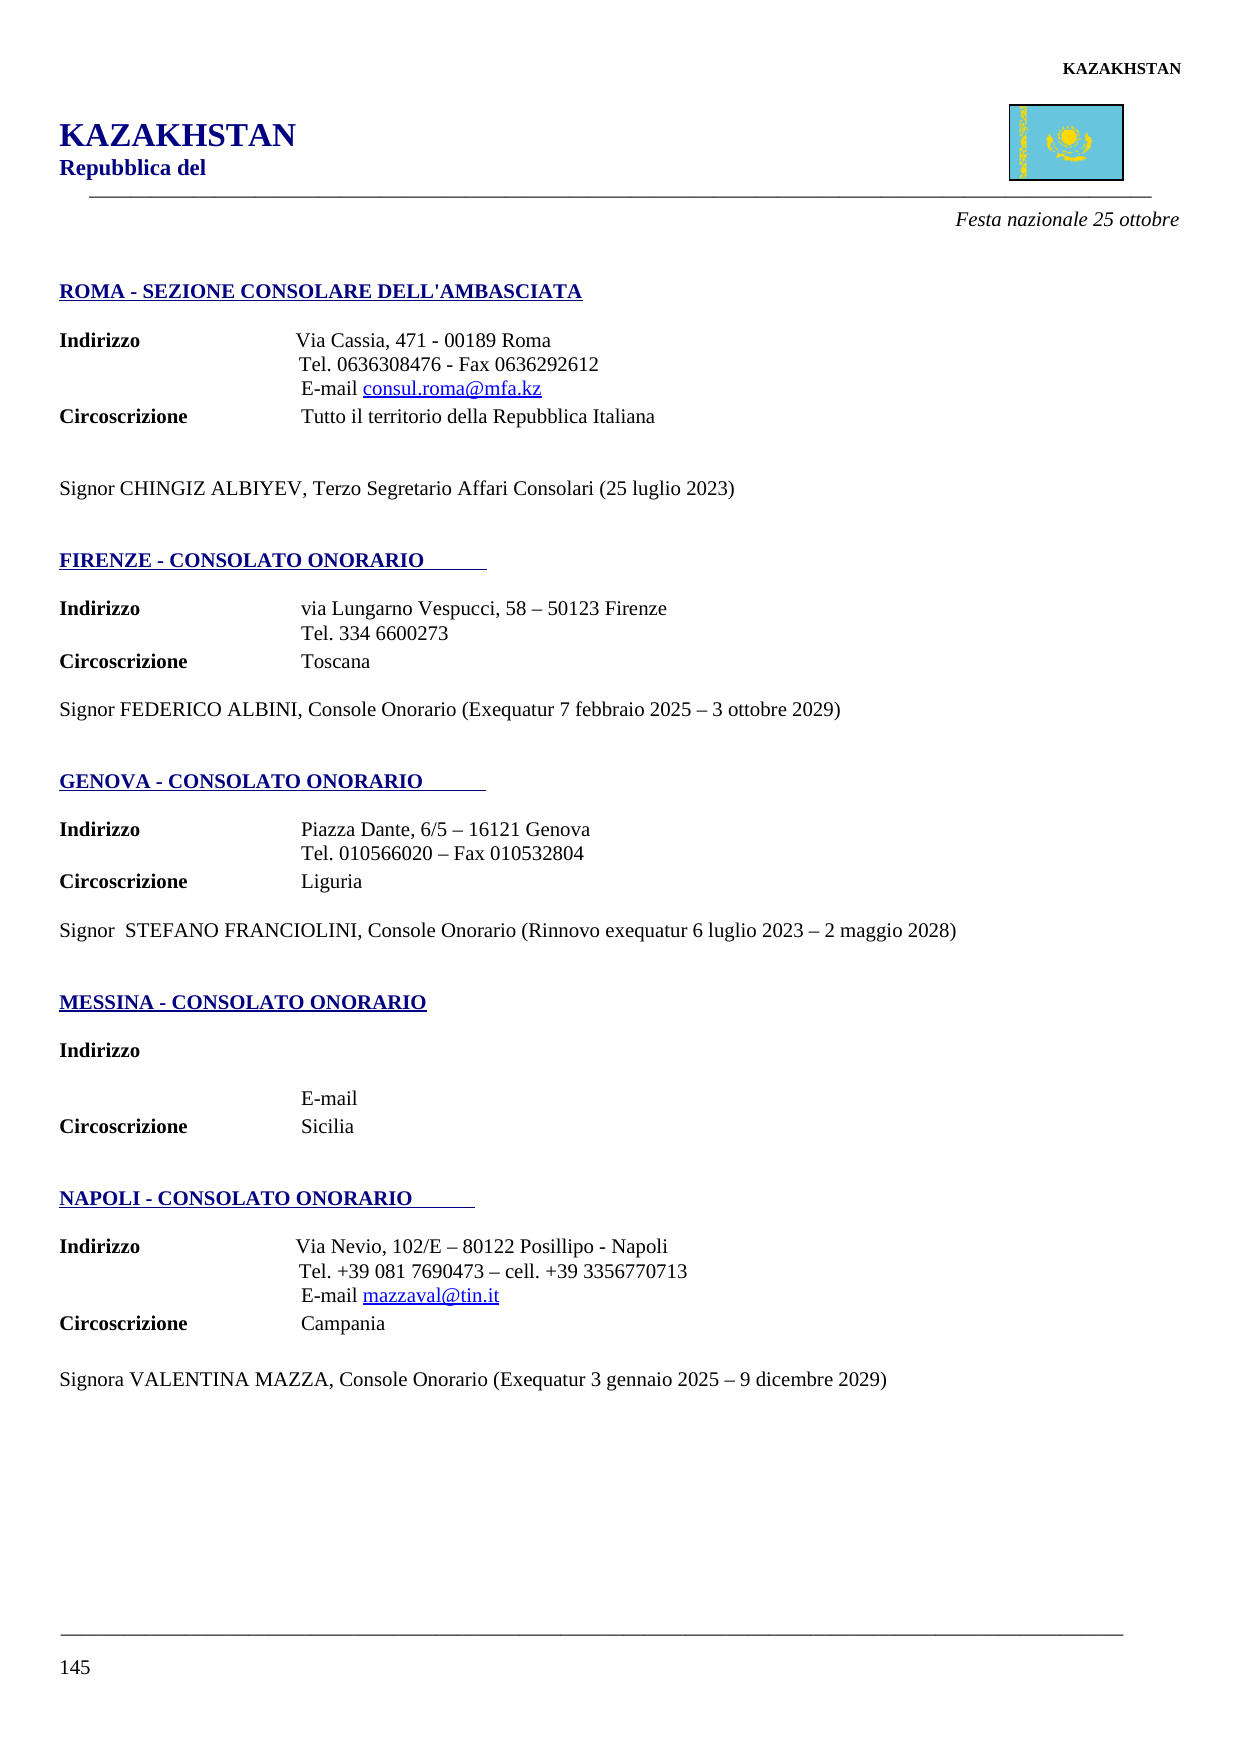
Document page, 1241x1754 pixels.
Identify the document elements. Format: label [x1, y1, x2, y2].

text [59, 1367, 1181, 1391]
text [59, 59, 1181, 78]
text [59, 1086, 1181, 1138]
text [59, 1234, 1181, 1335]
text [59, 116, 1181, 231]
picture [1010, 106, 1122, 179]
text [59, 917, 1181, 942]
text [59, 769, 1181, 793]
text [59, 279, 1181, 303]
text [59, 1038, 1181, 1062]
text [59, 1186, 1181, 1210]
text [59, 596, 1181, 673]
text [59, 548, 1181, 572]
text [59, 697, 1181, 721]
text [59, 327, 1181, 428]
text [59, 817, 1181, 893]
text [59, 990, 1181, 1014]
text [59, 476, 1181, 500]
